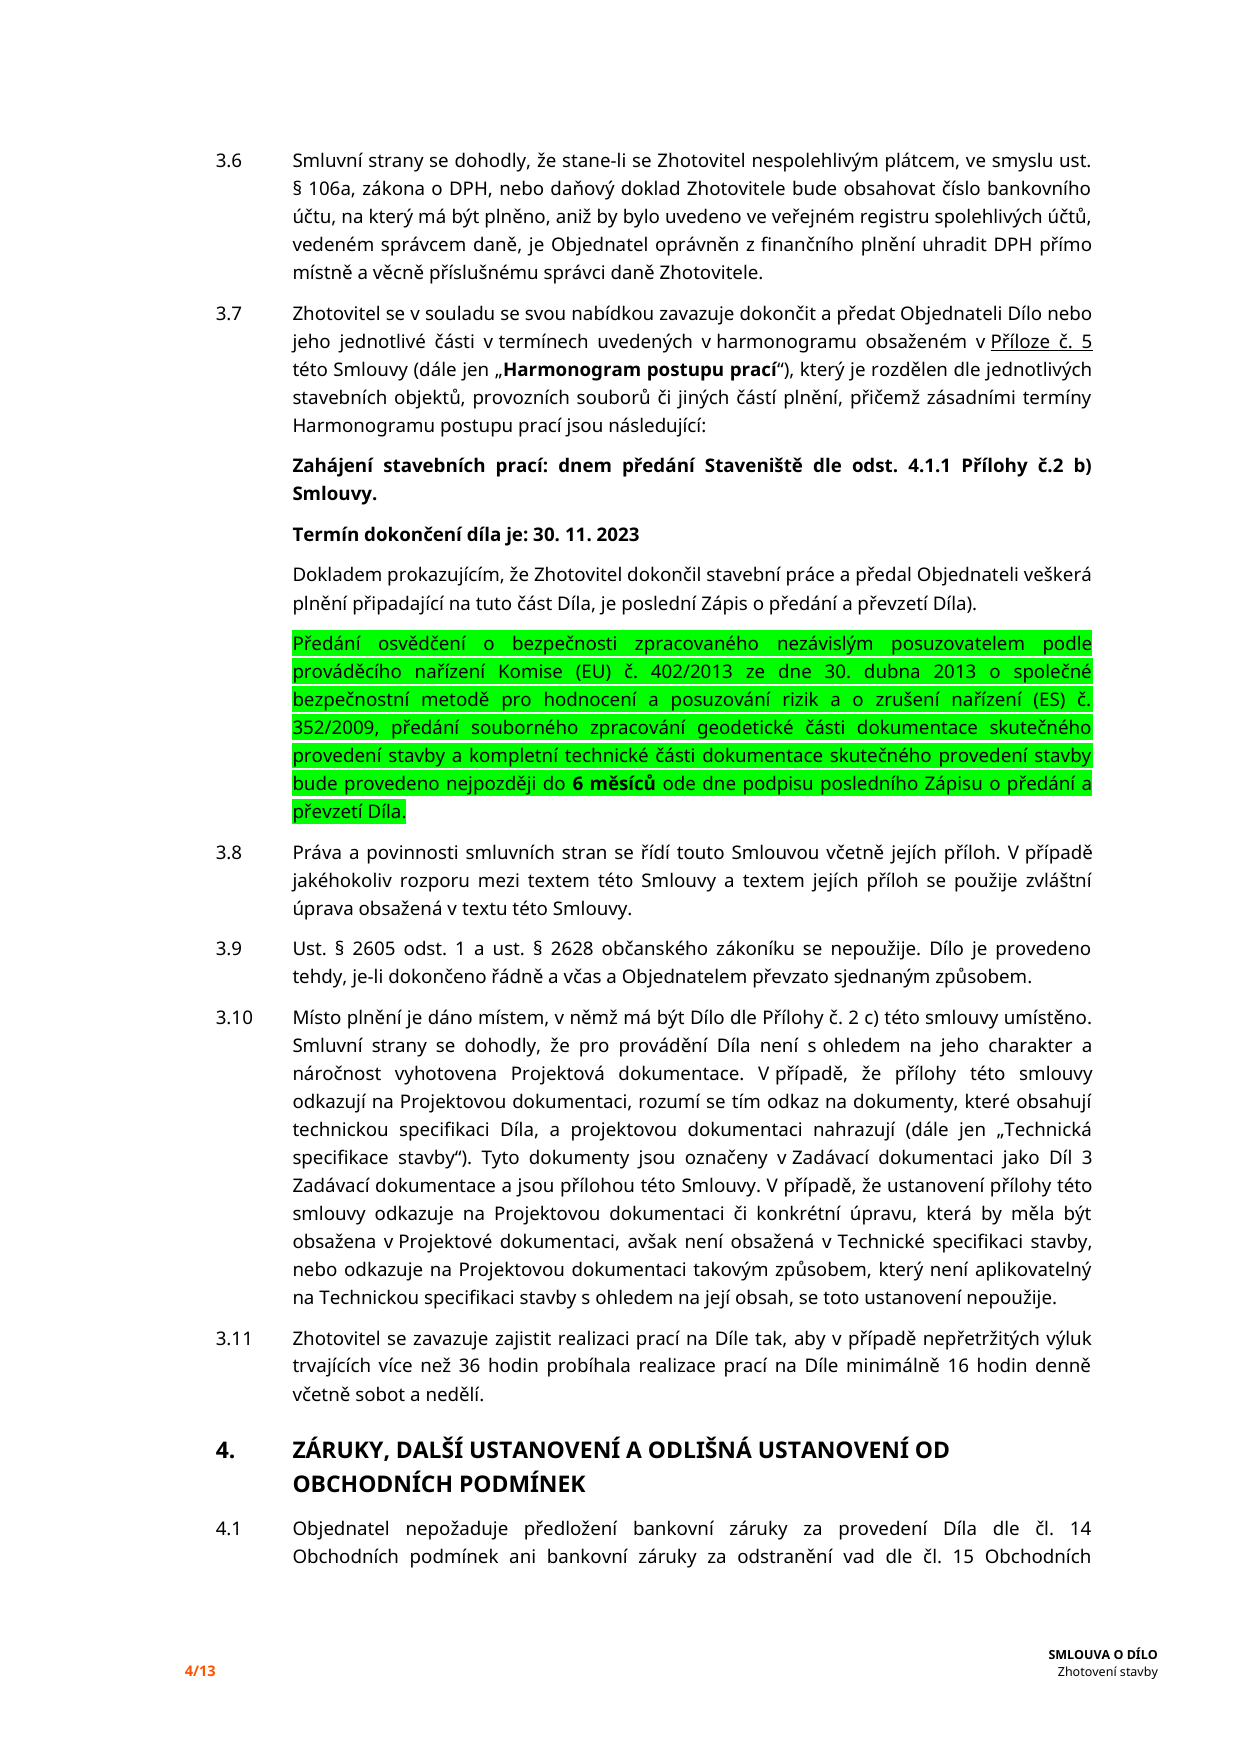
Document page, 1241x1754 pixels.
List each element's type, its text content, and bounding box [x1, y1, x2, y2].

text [216, 1515, 1093, 1569]
text Ust. § 2605 odst. 1 a ust. § 2628 občanského zákoníku se nepoužije. Dílo je provedeno tehdy, je-li dokončeno řádně a včas a Objednatelem převzato sjednaným způsobem. [216, 936, 1093, 989]
text Zahájení stavebních prací: dnem předání Staveniště dle odst. 4.1.1 Přílohy č.2 b) Smlouvy. [292, 453, 1093, 506]
text Zhotovitel se v souladu se svou nabídkou zavazuje dokončit a předat Objednateli Dílo nebo jeho jednotlivé části v termínech uvedených v harmonogramu obsaženém v Příloze č. 5 této Smlouvy (dále jen „Harmonogram postupu prací“), který je rozdělen dle jednotlivých stavebních objektů, provozních souborů či jiných částí plnění, přičemž zásadními termíny Harmonogramu postupu prací jsou následující: [216, 300, 1093, 438]
text Práva a povinnosti smluvních stran se řídí touto Smlouvou včetně jejích příloh. V případě jakéhokoliv rozporu mezi textem této Smlouvy a textem jejích příloh se použije zvláštní úprava obsažená v textu této Smlouvy. [216, 839, 1093, 921]
text ZÁRUKY, DALŠÍ USTANOVENÍ A ODLIŠNÁ USTANOVENÍ OD OBCHODNÍCH PODMÍNEK [216, 1434, 1093, 1499]
text Smluvní strany se dohodly, že stane-li se Zhotovitel nespolehlivým plátcem, ve smyslu ust. § 106a, zákona o DPH, nebo daňový doklad Zhotovitele bude obsahovat číslo bankovního účtu, na který má být plněno, aniž by bylo uvedeno ve veřejném registru spolehlivých účtů, vedeném správcem daně, je Objednatel oprávněn z finančního plnění uhradit DPH přímo místně a věcně příslušnému správci daně Zhotovitele. [216, 147, 1093, 285]
text Předání osvědčení o bezpečnosti zpracovaného nezávislým posuzovatelem podle prováděcího nařízení Komise (EU) č. 402/2013 ze dne 30. dubna 2013 o společné bezpečnostní metodě pro hodnocení a posuzování rizik a o zrušení nařízení (ES) č. 352/2009, předání souborného zpracování geodetické části dokumentace skutečného provedení stavby a kompletní technické části dokumentace skutečného provedení stavby bude provedeno nejpozději do 6 měsíců ode dne podpisu posledního Zápisu o předání a převzetí Díla. [292, 768, 1093, 824]
text Místo plnění je dáno místem, v němž má být Dílo dle Přílohy č. 2 c) této smlouvy umístěno. Smluvní strany se dohodly, že pro provádění Díla není s ohledem na jeho charakter a náročnost vyhotovena Projektová dokumentace. V případě, že přílohy této smlouvy odkazují na Projektovou dokumentaci, rozumí se tím odkaz na dokumenty, které obsahují technickou specifikaci Díla, a projektovou dokumentaci nahrazují (dále jen „Technická specifikace stavby“). Tyto dokumenty jsou označeny v Zadávací dokumentaci jako Díl 3 Zadávací dokumentace a jsou přílohou této Smlouvy. V případě, že ustanovení přílohy této smlouvy odkazuje na Projektovou dokumentaci či konkrétní úpravu, která by měla být obsažena v Projektové dokumentaci, avšak není obsažená v Technické specifikaci stavby, nebo odkazuje na Projektovou dokumentaci takovým způsobem, který není aplikovatelný na Technickou specifikaci stavby s ohledem na její obsah, se toto ustanovení nepoužije. [216, 1004, 1093, 1310]
text Dokladem prokazujícím, že Zhotovitel dokončil stavební práce a předal Objednateli veškerá plnění připadající na tuto část Díla, je poslední Zápis o předání a převzetí Díla). [292, 562, 1093, 615]
text Termín dokončení díla je: 30. 11. 2023 [292, 521, 1093, 547]
text Zhotovitel se zavazuje zajistit realizaci prací na Díle tak, aby v případě nepřetržitých výluk trvajících více než 36 hodin probíhala realizace prací na Díle minimálně 16 hodin denně včetně sobot a nedělí. [216, 1325, 1093, 1406]
